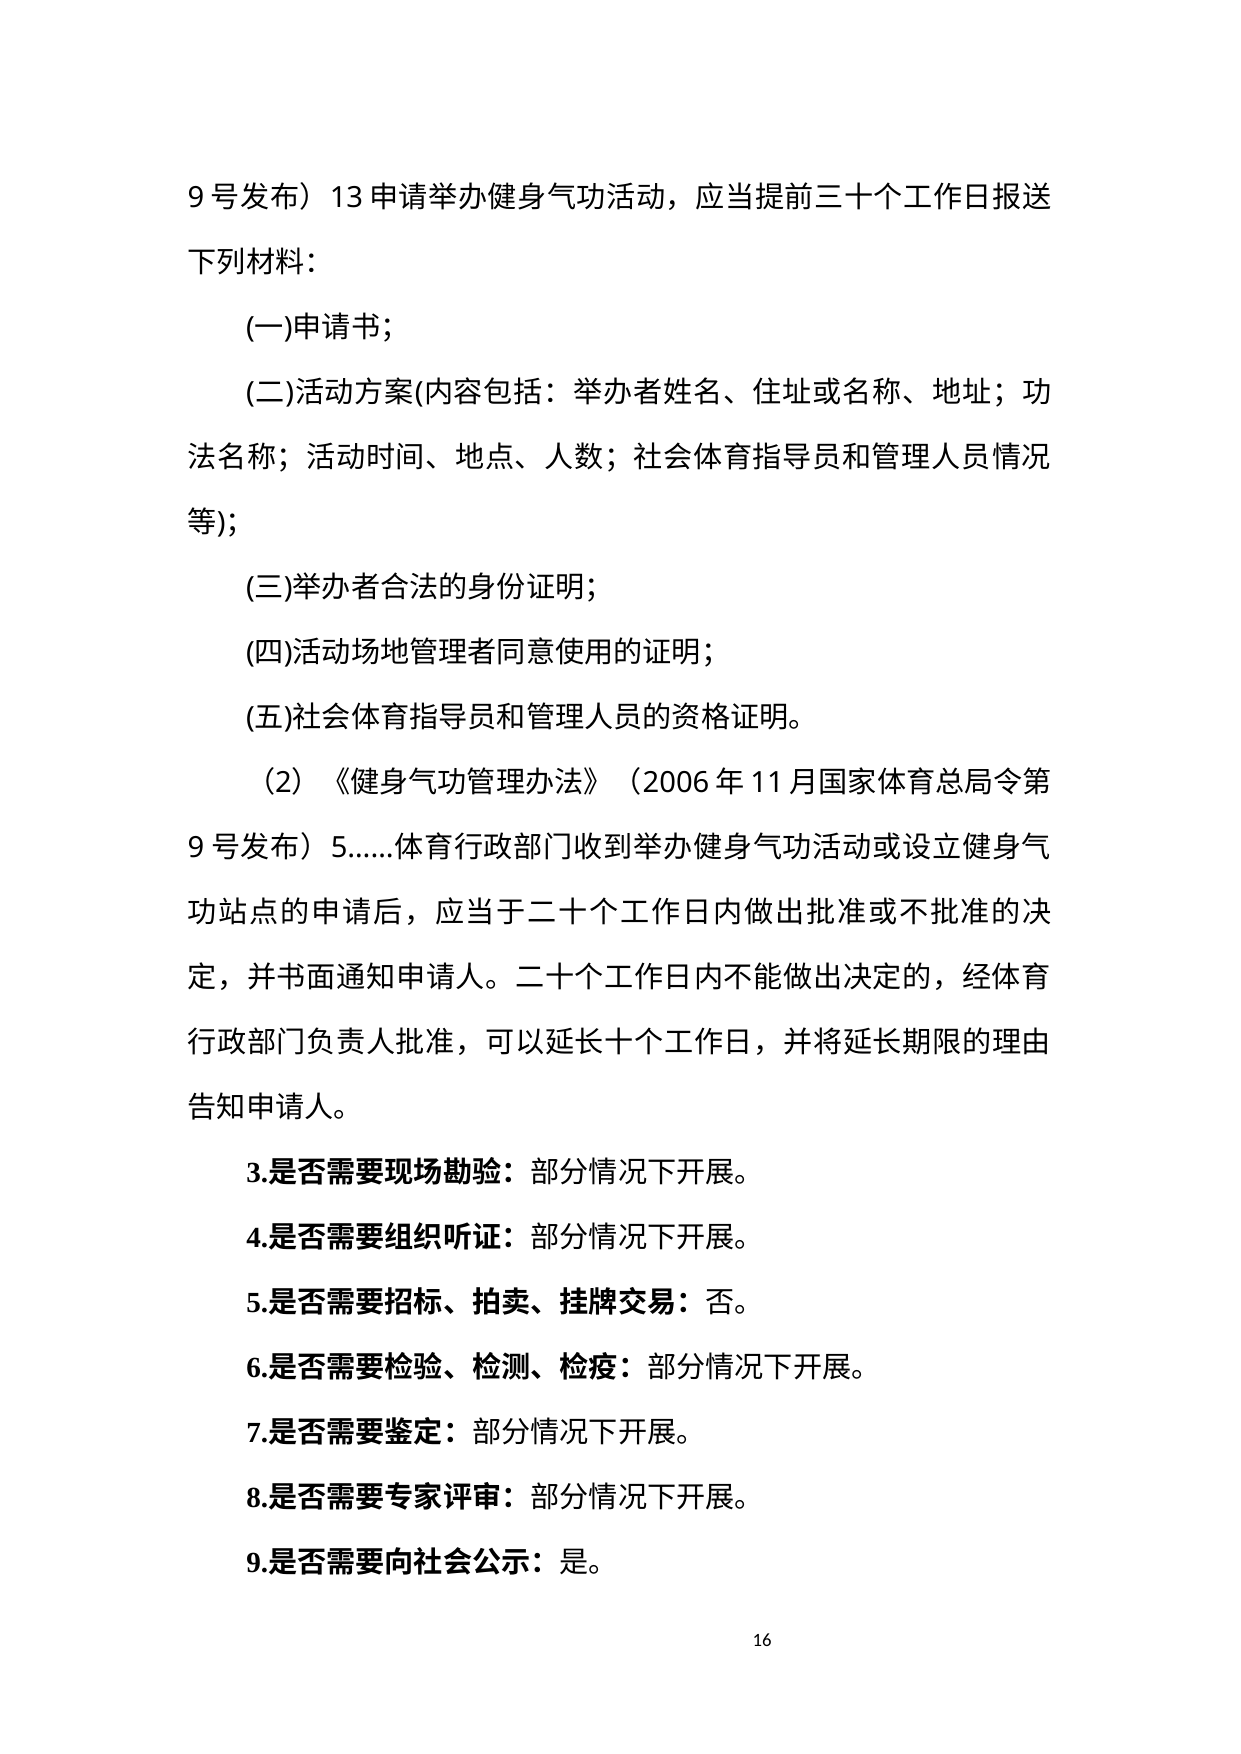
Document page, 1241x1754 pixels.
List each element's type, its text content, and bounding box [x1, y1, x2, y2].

text 9.是否需要向社会公示：是。 [187, 1527, 1053, 1592]
text (二)活动方案(内容包括：举办者姓名、住址或名称、地址；功法名称；活动时间、地点、人数；社会体育指导员和管理人员情况等)； [187, 357, 1053, 552]
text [187, 162, 1053, 292]
text 7.是否需要鉴定：部分情况下开展。 [187, 1397, 1053, 1462]
text （2）《健身气功管理办法》（2006年11月国家体育总局令第9号发布）5……体育行政部门收到举办健身气功活动或设立健身气功站点的申请后，应当于二十个工作日内做出批准或不批准的决定，并书面通知申请人。二十个工作日内不能做出决定的，经体育行政部门负责人批准，可以延长十个工作日，并将延长期限的理由告知申请人。 [187, 747, 1053, 1137]
text 4.是否需要组织听证：部分情况下开展。 [187, 1202, 1053, 1267]
text (三)举办者合法的身份证明； [187, 552, 1053, 617]
text (五)社会体育指导员和管理人员的资格证明。 [187, 682, 1053, 747]
text 5.是否需要招标、拍卖、挂牌交易：否。 [187, 1267, 1053, 1332]
text 8.是否需要专家评审：部分情况下开展。 [187, 1462, 1053, 1527]
text 3.是否需要现场勘验：部分情况下开展。 [187, 1137, 1053, 1202]
text 6.是否需要检验、检测、检疫：部分情况下开展。 [187, 1332, 1053, 1397]
text (一)申请书； [187, 292, 1053, 357]
text (四)活动场地管理者同意使用的证明； [187, 617, 1053, 682]
